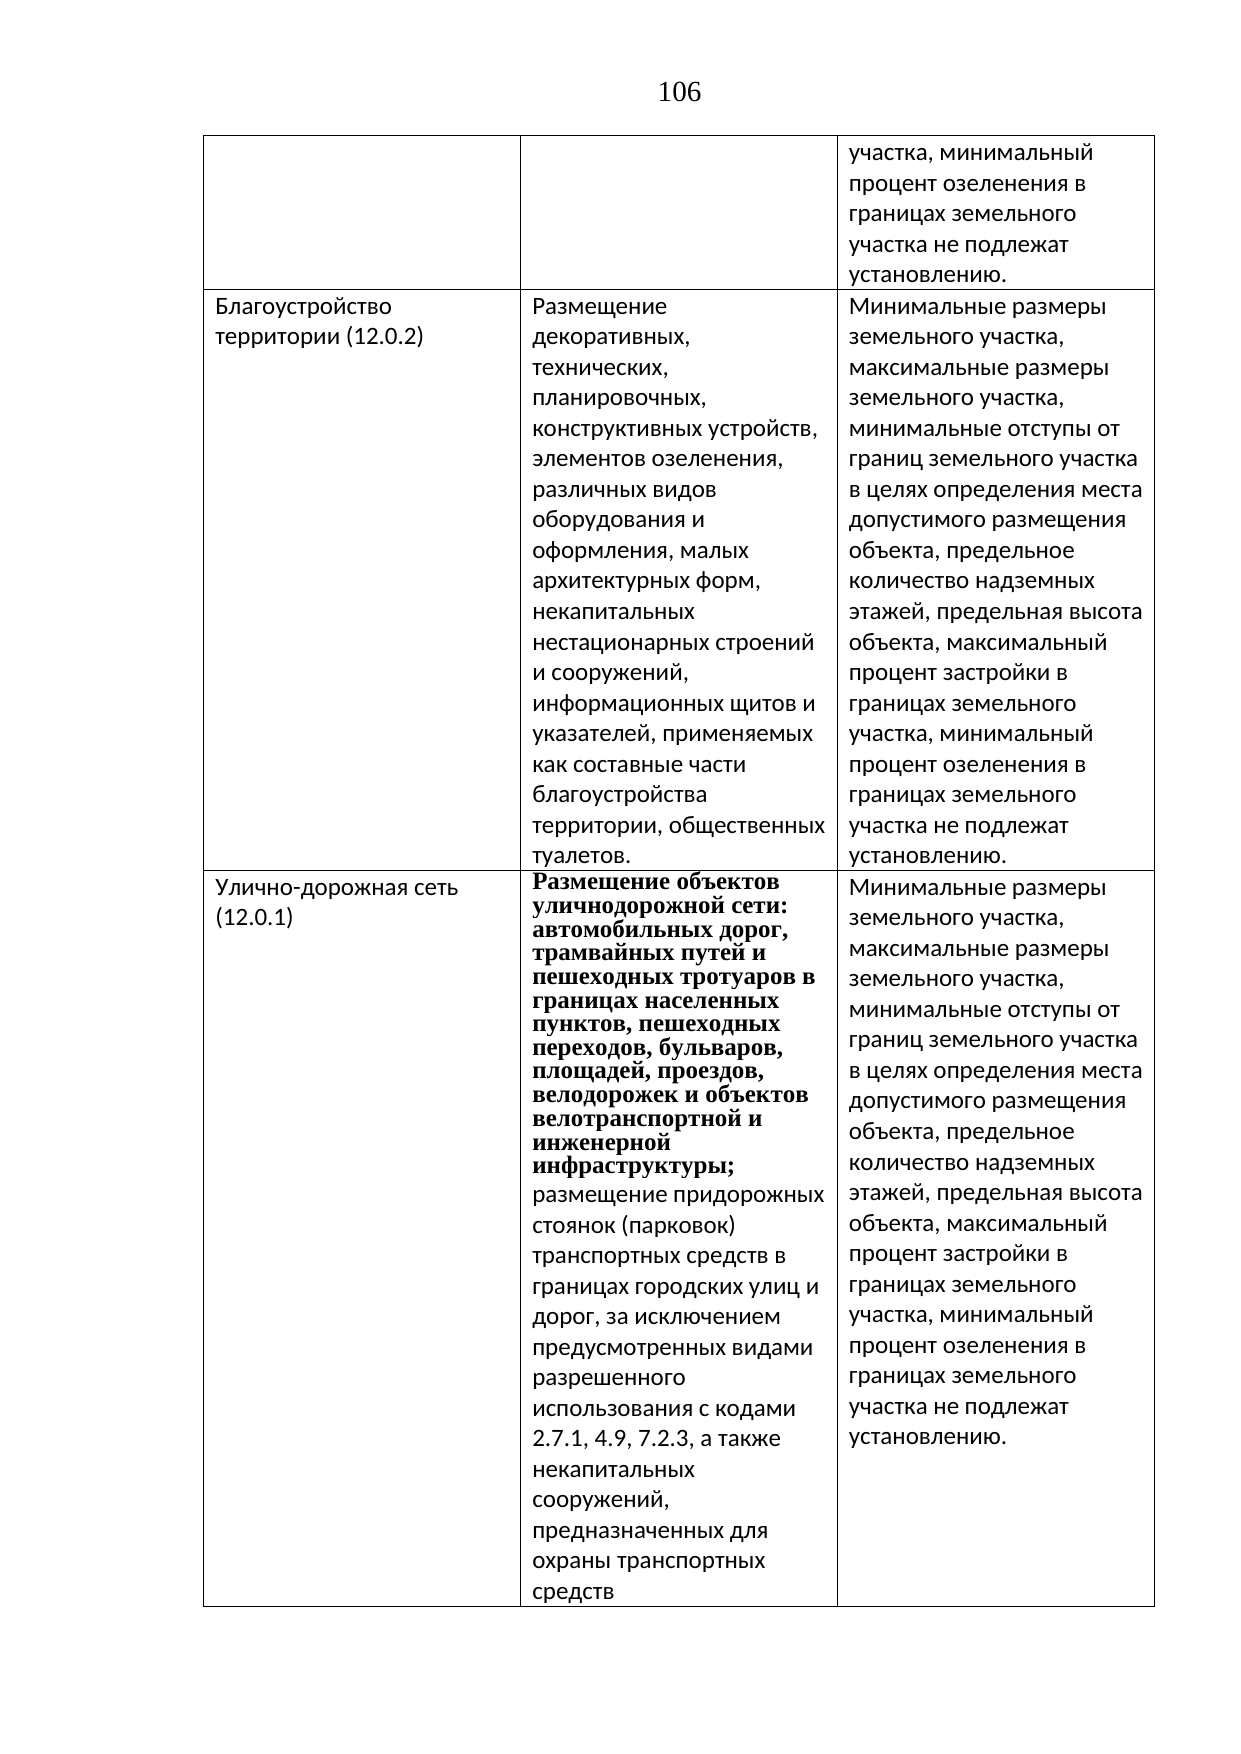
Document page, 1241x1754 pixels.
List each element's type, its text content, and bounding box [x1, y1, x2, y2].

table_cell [521, 136, 837, 289]
table_cell Размещение объектов уличнодорожной сети: автомобильных дорог, трамвайных путей и пешеходных тротуаров в границах населенных пунктов, пешеходных переходов, бульваров, площадей, проездов, велодорожек и объектов велотранспортной и инженерной инфраструктуры; размещение придорожных стоянок (парковок) транспортных средств в границах городских улиц и дорог, за исключением предусмотренных видами разрешенного использования с кодами 2.7.1, 4.9, 7.2.3, а также некапитальных сооружений, предназначенных для охраны транспортных средств [521, 871, 837, 1606]
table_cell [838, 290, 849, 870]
table_cell Улично-дорожная сеть (12.0.1) [204, 871, 520, 1606]
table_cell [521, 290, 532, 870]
table_cell Размещение декоративных, технических, планировочных, конструктивных устройств, элементов озеленения, различных видов оборудования и оформления, малых архитектурных форм, некапитальных нестационарных строений и сооружений, информационных щитов и указателей, применяемых как составные части благоустройства территории, общественных туалетов. [631, 290, 837, 870]
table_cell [838, 136, 1154, 289]
table_cell Благоустройство территории (12.0.2) [204, 290, 520, 870]
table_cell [204, 136, 520, 289]
